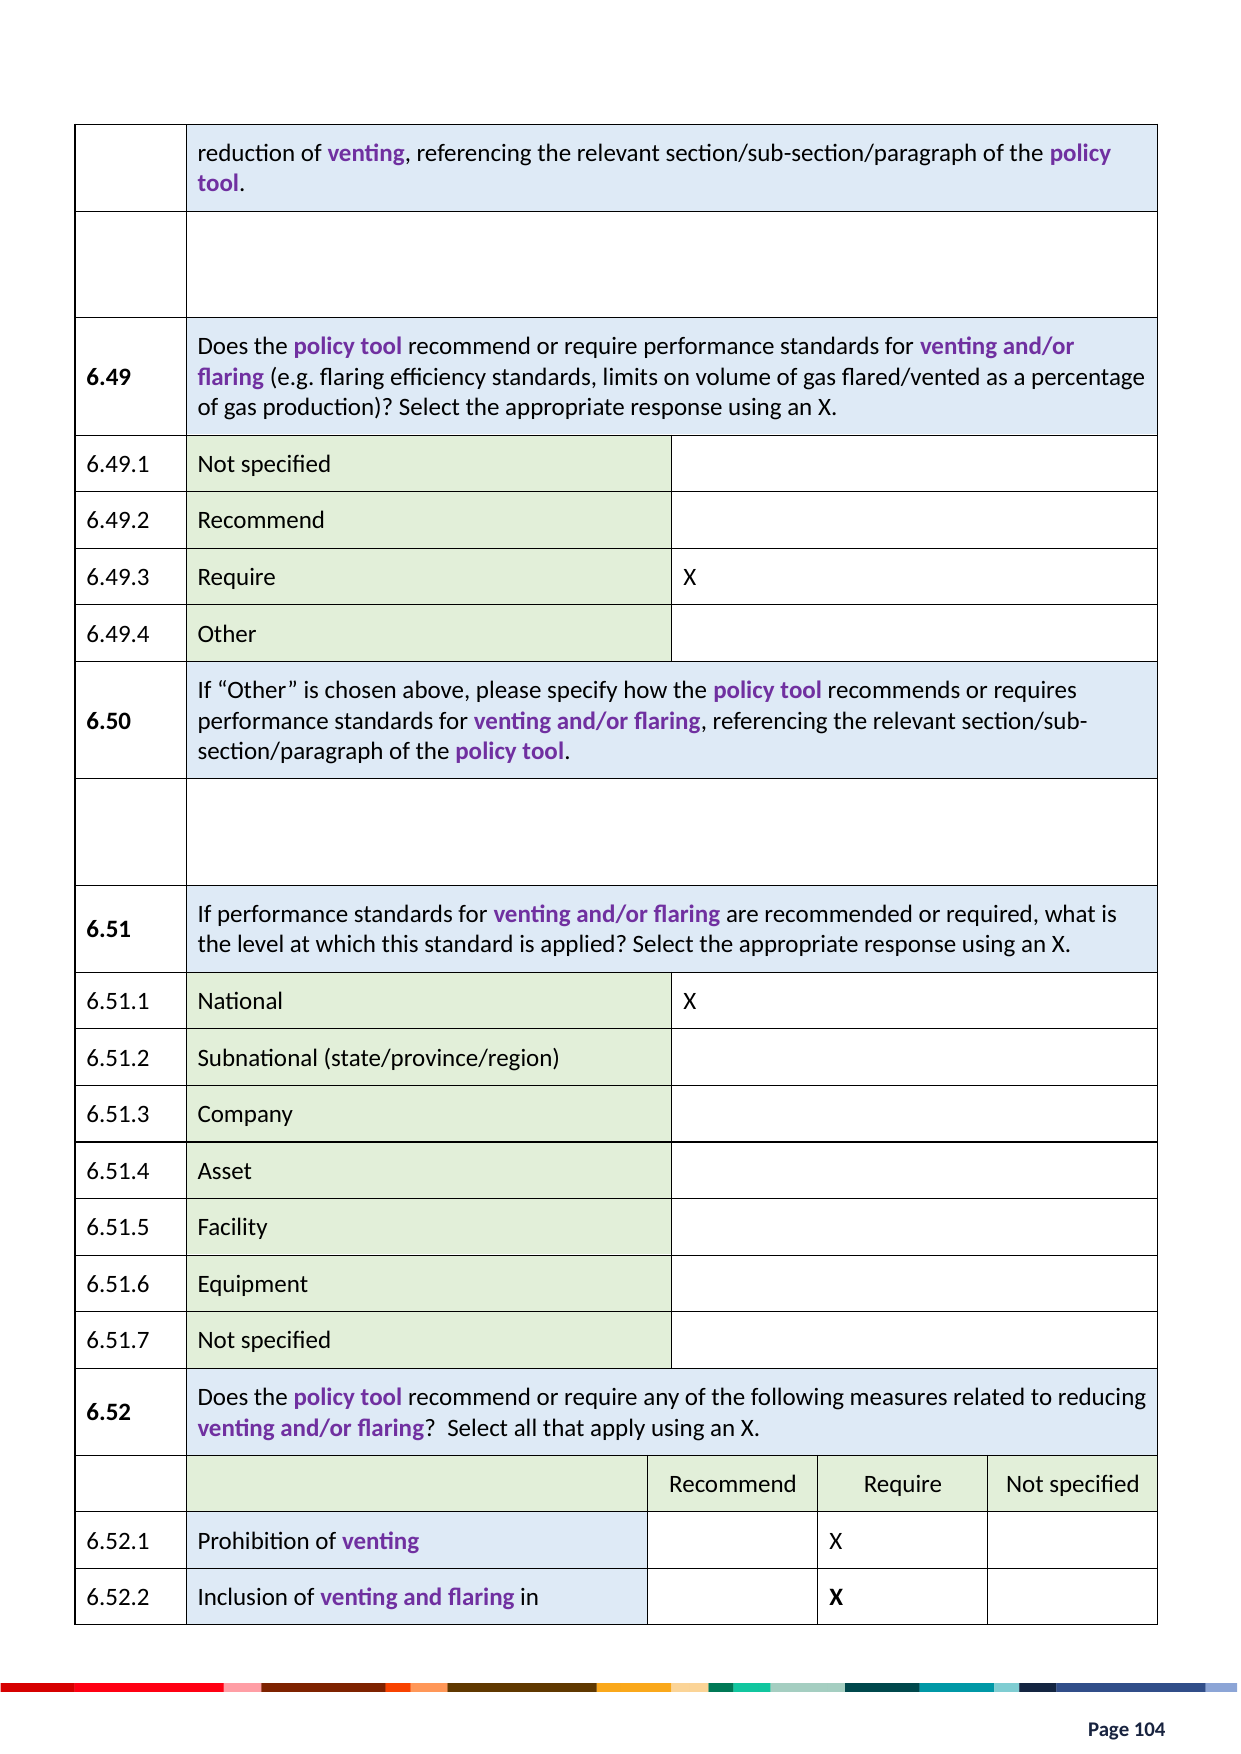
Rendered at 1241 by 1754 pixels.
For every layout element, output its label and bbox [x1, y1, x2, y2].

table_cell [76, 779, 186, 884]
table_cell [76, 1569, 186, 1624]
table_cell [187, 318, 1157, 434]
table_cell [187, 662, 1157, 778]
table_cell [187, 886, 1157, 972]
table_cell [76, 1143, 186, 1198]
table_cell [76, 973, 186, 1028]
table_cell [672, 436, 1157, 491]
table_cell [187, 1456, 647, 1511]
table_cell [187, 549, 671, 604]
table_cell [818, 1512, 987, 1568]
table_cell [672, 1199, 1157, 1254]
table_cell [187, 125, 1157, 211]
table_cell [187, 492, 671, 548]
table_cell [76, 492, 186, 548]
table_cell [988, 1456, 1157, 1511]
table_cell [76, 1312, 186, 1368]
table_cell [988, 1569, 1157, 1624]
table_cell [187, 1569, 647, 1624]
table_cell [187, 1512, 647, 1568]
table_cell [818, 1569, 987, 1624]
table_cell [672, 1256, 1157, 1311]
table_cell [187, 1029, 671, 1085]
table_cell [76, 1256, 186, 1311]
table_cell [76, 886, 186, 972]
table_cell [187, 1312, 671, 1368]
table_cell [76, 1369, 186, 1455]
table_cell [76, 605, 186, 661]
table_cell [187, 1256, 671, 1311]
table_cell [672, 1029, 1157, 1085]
picture [0, 1683, 1236, 1692]
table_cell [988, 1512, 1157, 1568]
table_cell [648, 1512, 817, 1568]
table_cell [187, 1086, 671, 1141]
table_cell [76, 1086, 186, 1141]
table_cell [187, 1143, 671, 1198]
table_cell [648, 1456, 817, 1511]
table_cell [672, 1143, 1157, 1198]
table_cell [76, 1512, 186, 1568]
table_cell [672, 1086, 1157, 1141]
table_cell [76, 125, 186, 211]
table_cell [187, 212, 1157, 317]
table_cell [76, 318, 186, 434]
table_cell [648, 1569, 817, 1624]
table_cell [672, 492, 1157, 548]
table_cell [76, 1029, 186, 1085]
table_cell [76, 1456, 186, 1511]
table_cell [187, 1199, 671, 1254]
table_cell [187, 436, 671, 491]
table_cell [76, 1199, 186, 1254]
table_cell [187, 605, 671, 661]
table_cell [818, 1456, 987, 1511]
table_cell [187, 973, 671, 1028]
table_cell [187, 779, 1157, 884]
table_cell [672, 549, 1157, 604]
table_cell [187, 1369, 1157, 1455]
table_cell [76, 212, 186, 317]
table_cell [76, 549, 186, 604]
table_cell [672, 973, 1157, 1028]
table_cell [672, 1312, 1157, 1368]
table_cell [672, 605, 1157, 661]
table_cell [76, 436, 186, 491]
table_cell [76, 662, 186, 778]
